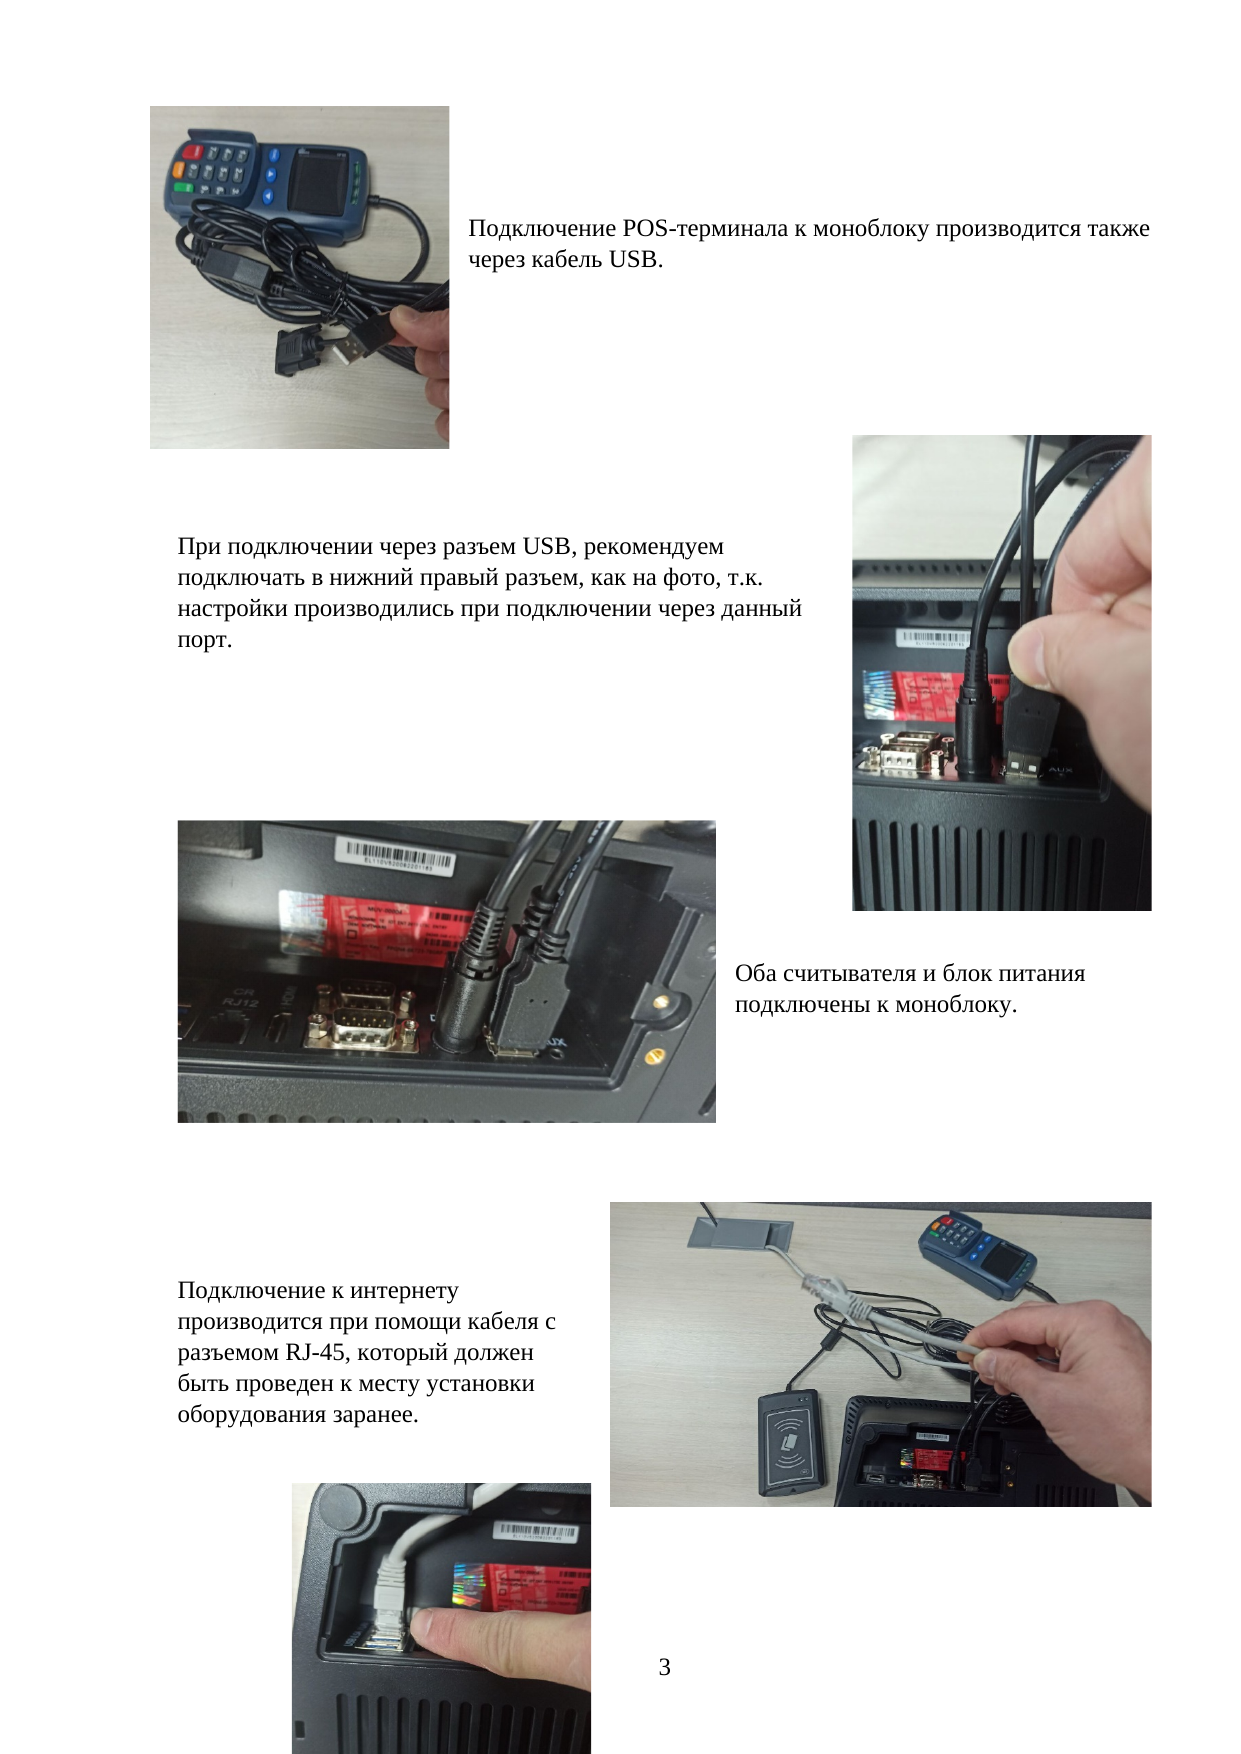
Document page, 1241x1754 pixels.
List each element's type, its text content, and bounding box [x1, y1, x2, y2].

text При подключении через разъем USB, рекомендуем подключать в нижний правый разъем, как на фото, т.к. настройки производились при подключении через данный порт. [177, 531, 852, 653]
picture [610, 1202, 1152, 1507]
text Оба считывателя и блок питания подключены к моноблоку. [716, 958, 1152, 1018]
picture [178, 821, 716, 1123]
text Подключение к интернету производится при помощи кабеля с разъемом RJ-45, который должен быть проведен к месту установки оборудования заранее. [177, 1275, 610, 1428]
text Подключение POS-терминала к моноблоку производится также через кабель USB. [450, 213, 1152, 273]
picture [150, 106, 450, 449]
picture [852, 435, 1152, 911]
picture [291, 1483, 592, 1754]
